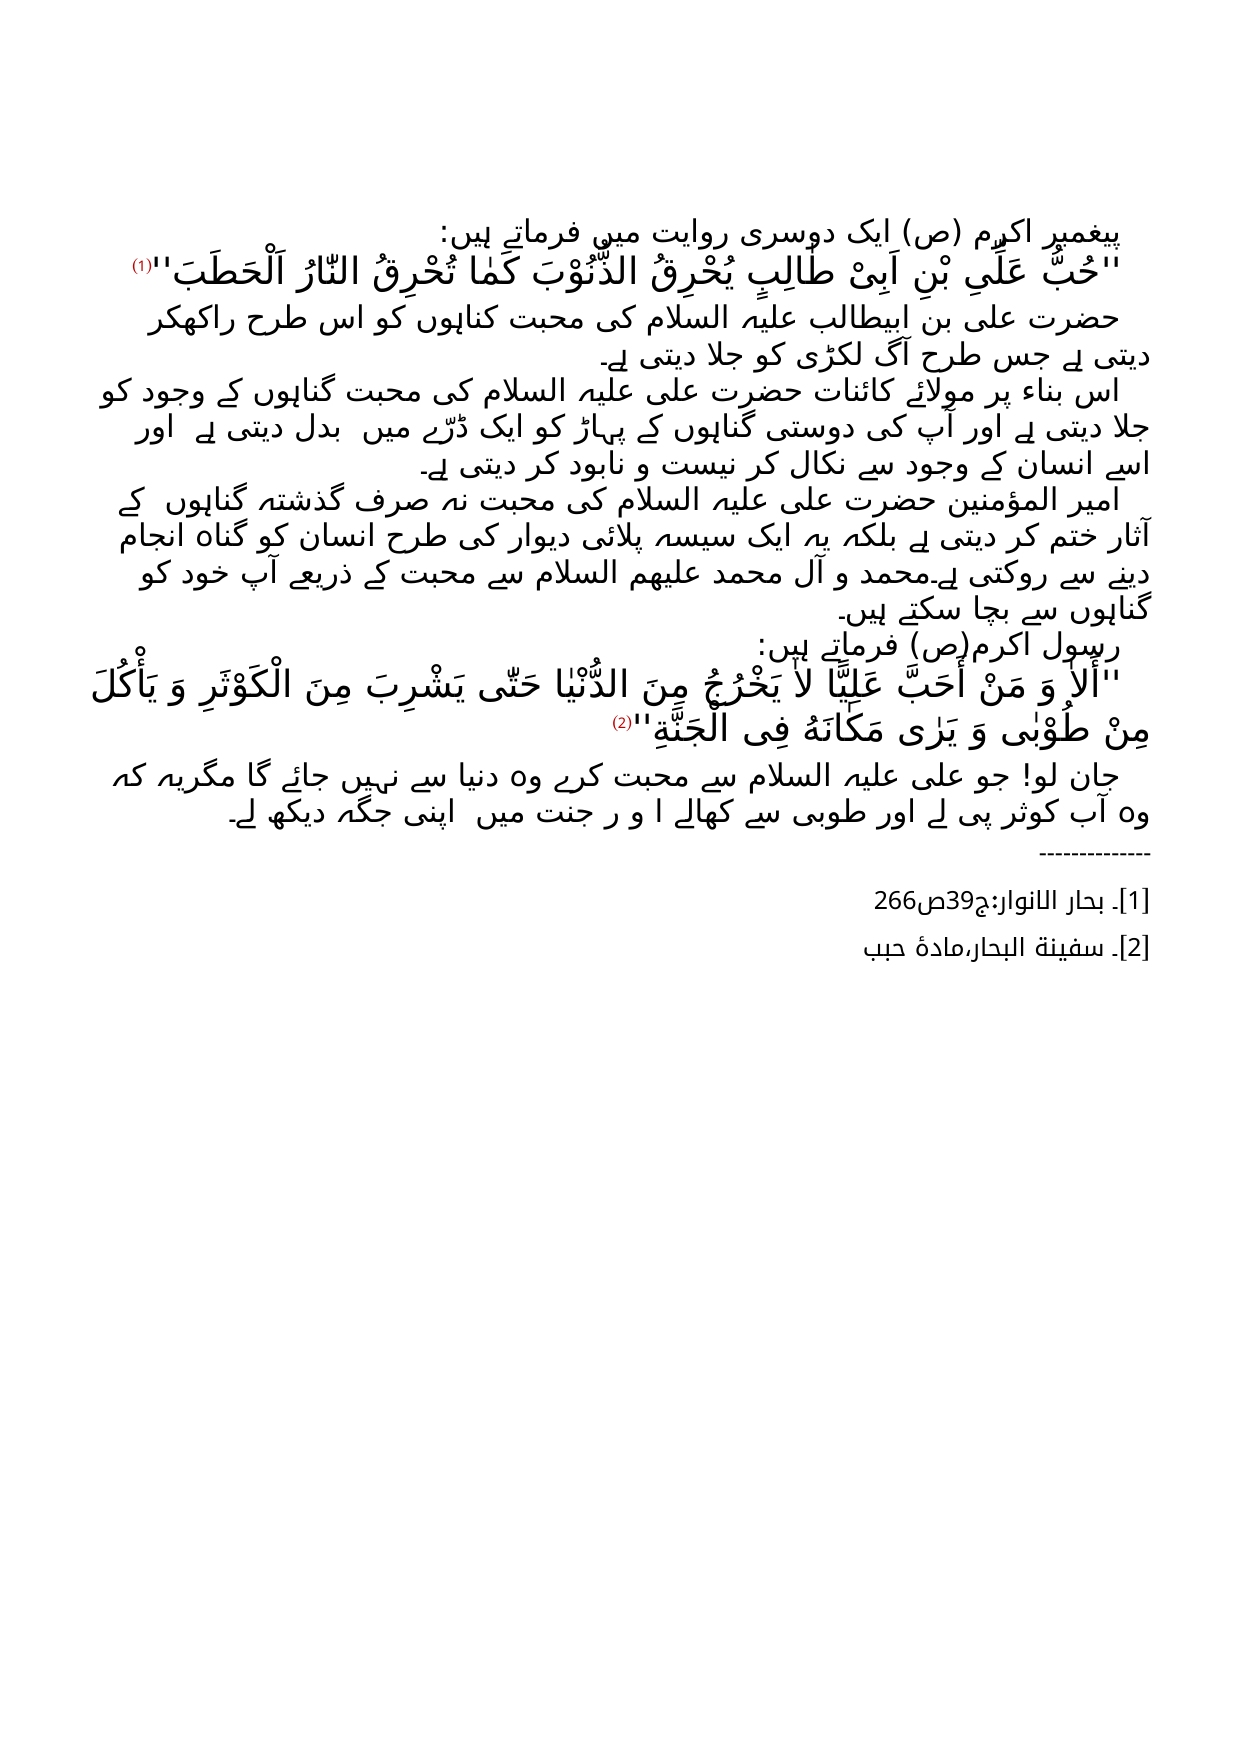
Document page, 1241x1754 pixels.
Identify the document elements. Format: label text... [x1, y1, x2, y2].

text ''أَلاٰ وَ مَنْ أَحَبَّ عَلِیًّا لاٰ یَخْرُجُ مِنَ الدُّنْیٰا حَتّٰی یَشْرِبَ مِنَ الْکَوْثَرِ وَ یَأْکُلَ مِنْ طُوْبٰی وَ یَرٰی مَکٰانَهُ فِی الْجَنَّةِ''(2) [89, 663, 1152, 757]
text [2]۔ سفینة البحار،مادۂ حبب [89, 924, 1152, 972]
text رسول اکرم(ص) فرماتے ہیں: [89, 627, 1152, 663]
text حضرت علی بن ابیطالب علیہ السلام کی محبت کناہوں کو اس طرح راکھکر دیتی ہے جس طرح آگ لکڑی کو جلا دیتی ہے۔ [89, 299, 1152, 372]
text اس بناء پر مولائے کائنات حضرت علی علیہ السلام کی محبت گناہوں کے وجود کو جلا دیتی ہے اور آپ کی دوستی گناہوں کے پہاڑ کو ایک ڈرّے میں بدل دیتی ہے اور اسے انسان کے وجود سے نکال کر نیست و نابود کر دیتی ہے۔ [89, 372, 1152, 481]
text پیغمبر اکرم (ص) ایک دوسری روایت میں فرماتے ہیں: [89, 213, 1152, 249]
text جان لو! جو علی علیہ السلام سے محبت کرے وہ دنیا سے نہیں جائے گا مگریہ کہ وہ آب کوثر پی لے اور طوبی سے کھالے ا و ر جنت میں اپنی جگہ دیکھ لے۔ [89, 757, 1152, 829]
text [1]۔ بحار الانوار:ج39ص266 [89, 877, 1152, 924]
text -------------- [89, 829, 1152, 877]
text امیر المؤمنین حضرت علی علیہ السلام کی محبت نہ صرف گذشتہ گناہوں کے آثار ختم کر دیتی ہے بلکہ یہ ایک سیسہ پلائی دیوار کی طرح انسان کو گناہ انجام دینے سے روکتی ہے۔محمد و آل محمد علیھم السلام سے محبت کے ذریعے آپ خود کو گناہوں سے بچا سکتے ہیں۔ [89, 481, 1152, 627]
text ''حُبُّ عَلِّیِ بْنِ اَبِیْ طٰالِبٍ یُحْرِقُ الذُّنُوْبَ کَمٰا تُحْرِقُ النّٰارُ اَلْحَطَبَ''(1) [89, 249, 1152, 299]
